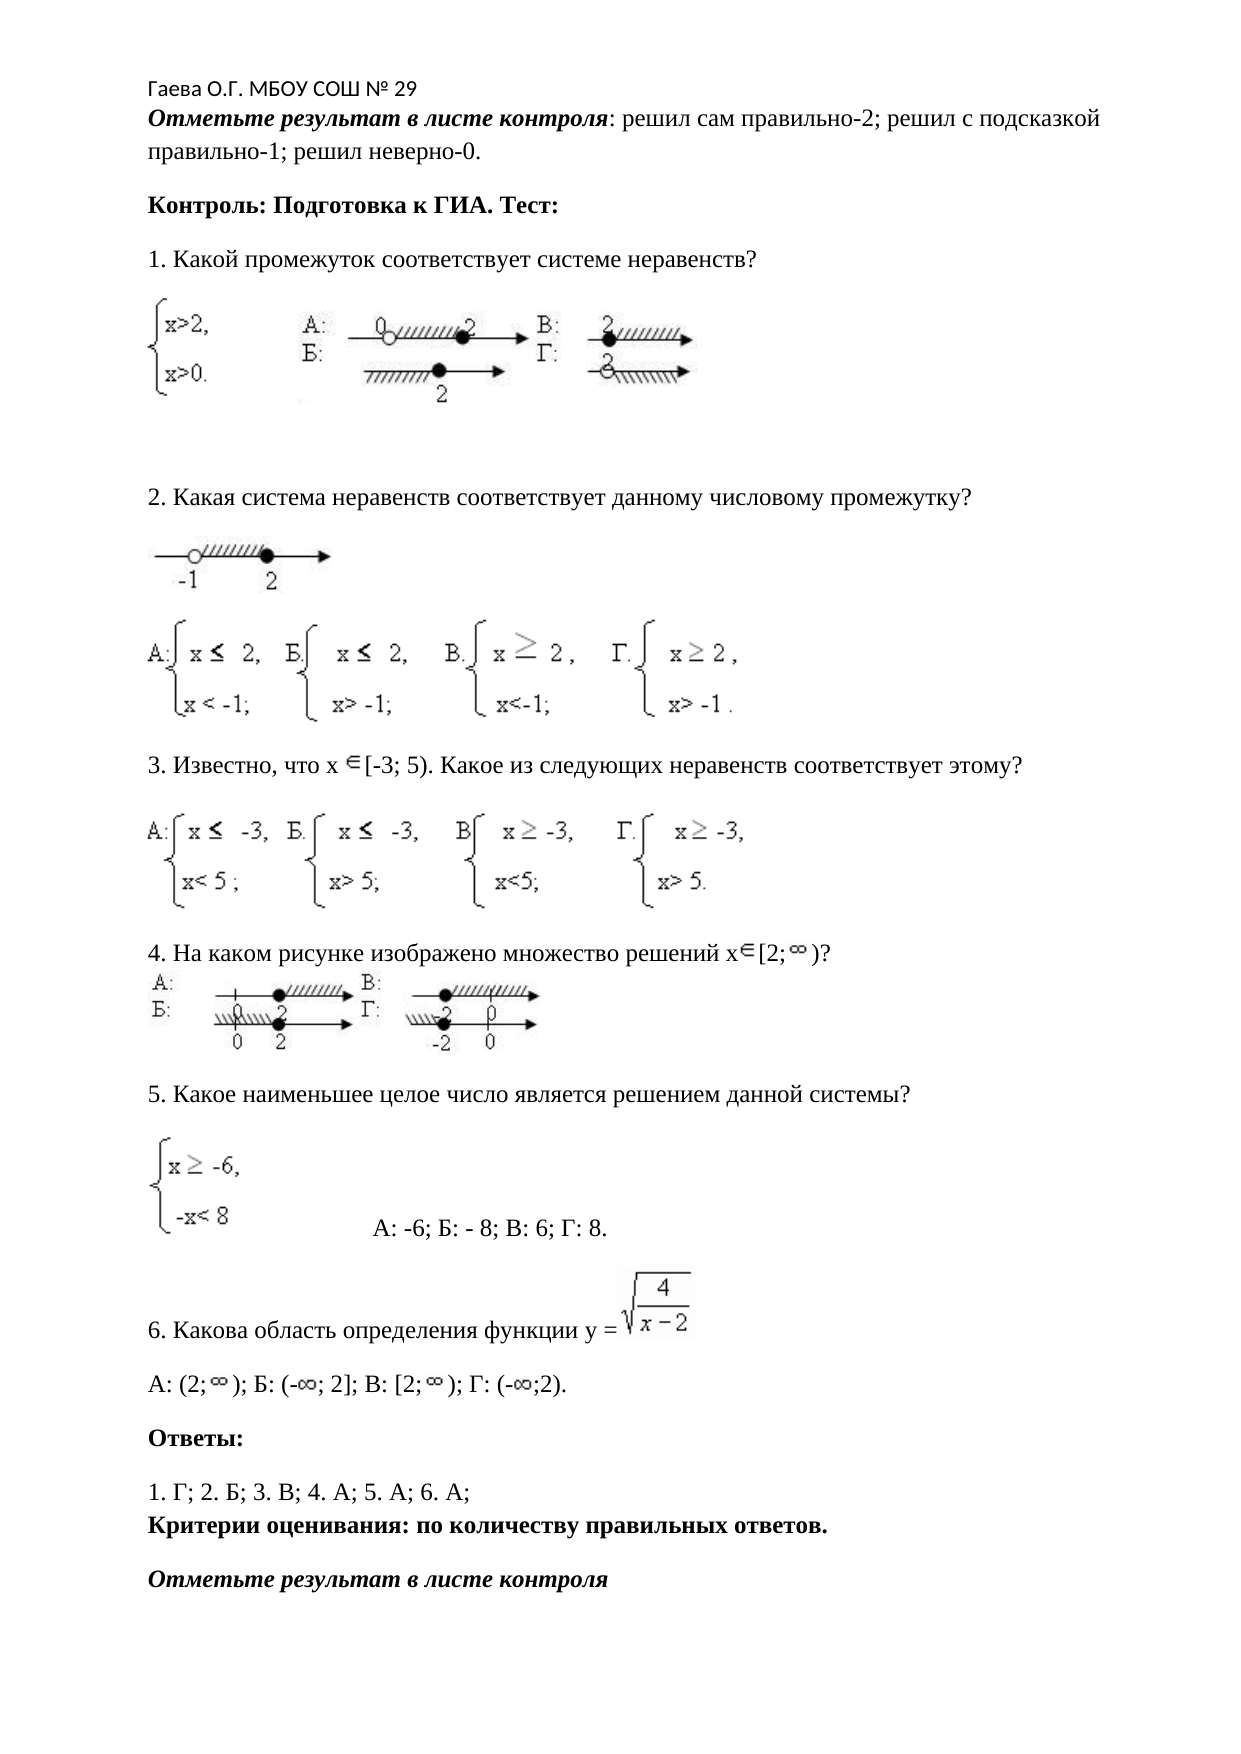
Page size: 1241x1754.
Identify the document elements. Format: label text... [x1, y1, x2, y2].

text 1. Какой промежуток соответствует системе неравенств? [148, 244, 1122, 273]
picture [147, 617, 738, 725]
picture [738, 941, 758, 961]
picture [147, 803, 746, 913]
text А: (2;); Б: (-; 2]; В: [2;); Г: (-;2). [148, 1369, 1122, 1398]
text 2. Какая система неравенств соответствует данному числовому промежутку? [148, 482, 1122, 511]
picture [295, 311, 699, 404]
text Отметьте результат в листе контроля: решил сам правильно-2; решил с подсказкой правильно-1; решил неверно-0. [148, 103, 1122, 165]
picture [147, 536, 335, 593]
picture [147, 1133, 242, 1237]
text 5. Какое наименьшее целое число является решением данной системы? [148, 1079, 1122, 1108]
picture [513, 1377, 533, 1393]
picture [785, 941, 812, 961]
picture [297, 1377, 318, 1393]
picture [422, 1373, 448, 1393]
text Контроль: Подготовка к ГИА. Тест: [148, 190, 1122, 219]
picture [206, 1373, 233, 1393]
text Ответы: [148, 1423, 1122, 1452]
picture [344, 753, 365, 773]
picture [147, 970, 542, 1055]
picture [147, 298, 214, 404]
text Отметьте результат в листе контроля [148, 1564, 1122, 1593]
text А: -6; Б: - 8; В: 6; Г: 8. [148, 1133, 1122, 1242]
text 3. Известно, что х [-3; 5). Какое из следующих неравенств соответствует этому? [148, 750, 1122, 778]
text ; 2. Б; 3. В; 4. А; 5. А; 6. А; Критерии оценивания: по количеству правильных ответов. [148, 1477, 1122, 1539]
text 6. Какова область определения функции у = [148, 1267, 1122, 1344]
picture [617, 1266, 696, 1339]
